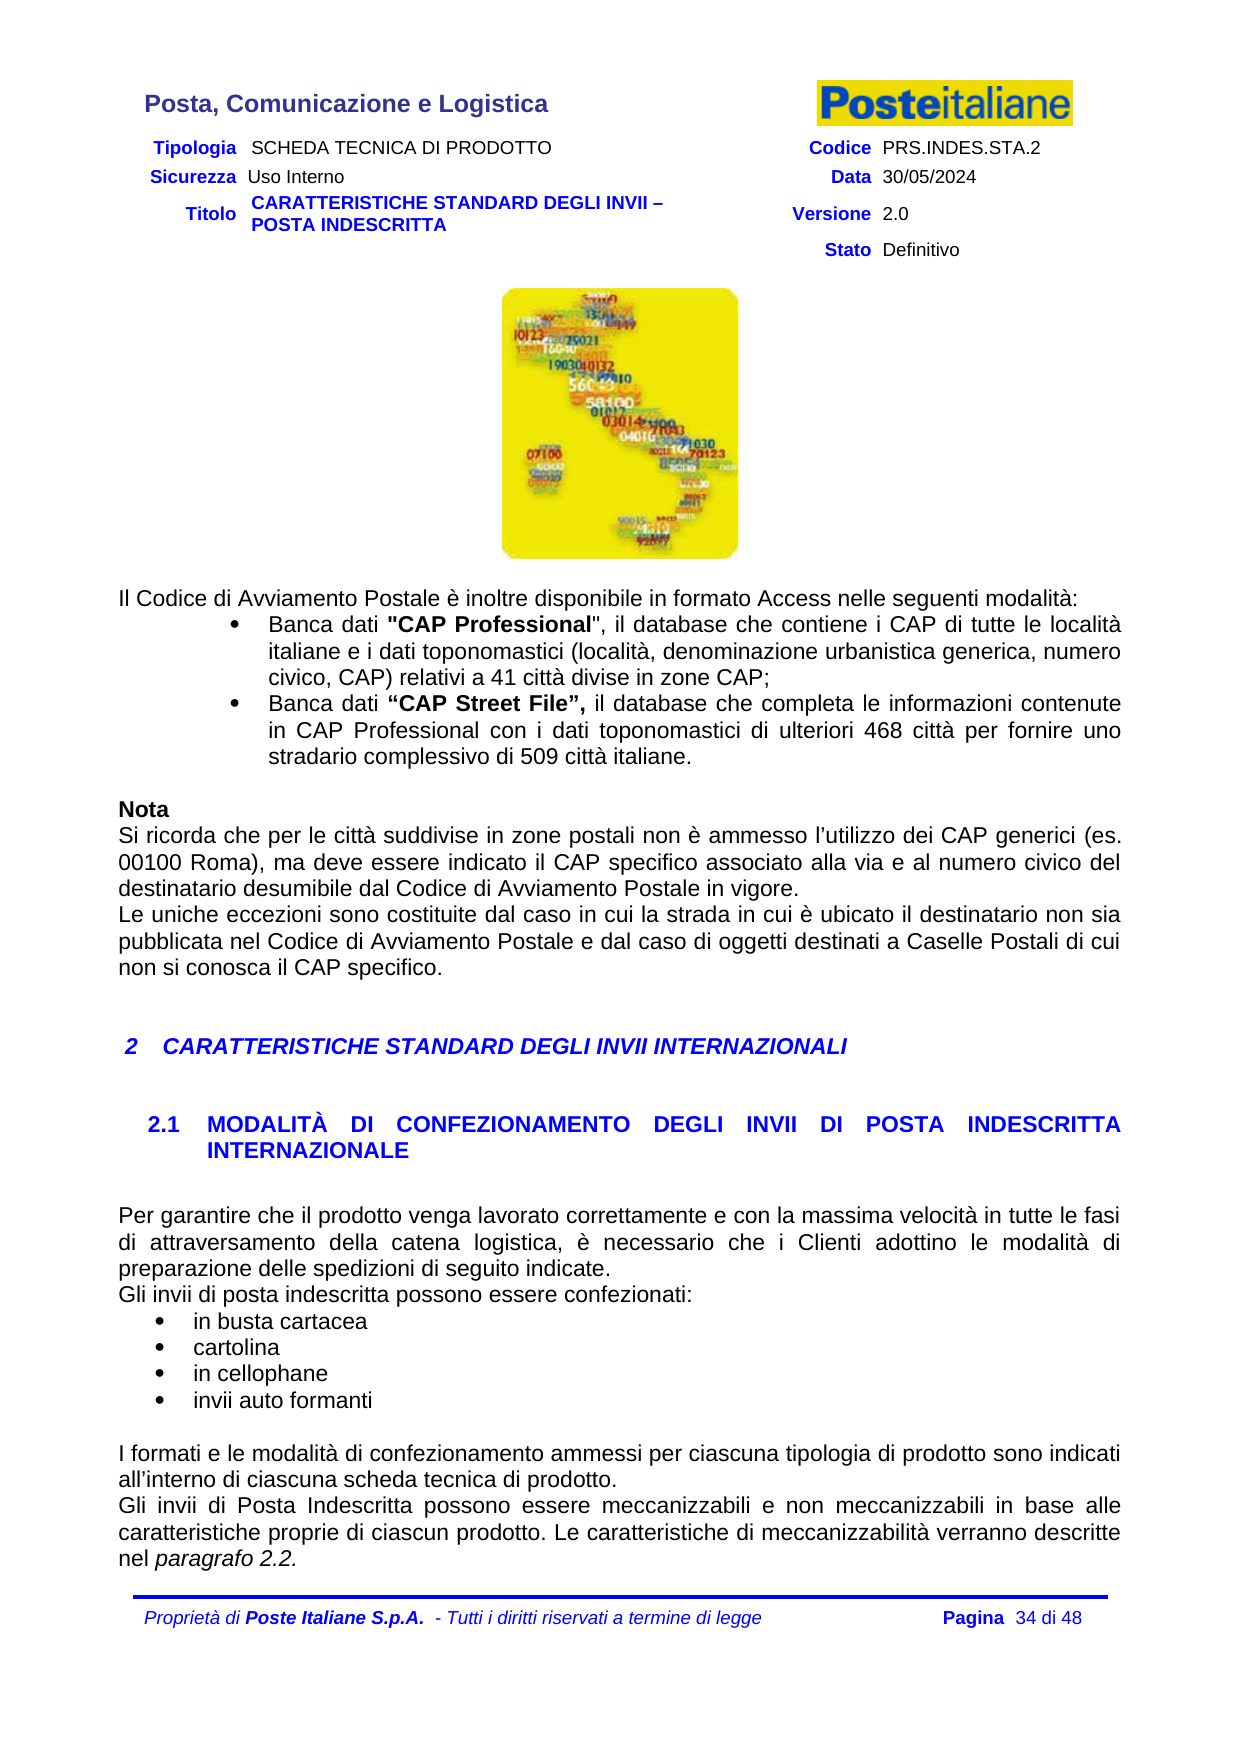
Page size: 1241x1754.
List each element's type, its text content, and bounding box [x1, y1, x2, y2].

text Per garantire che il prodotto venga lavorato correttamente e con la massima velocità in tutte le fasi di attraversamento della catena logistica, è necessario che i Clienti adottino le modalità di preparazione delle spedizioni di seguito indicate. [118, 1202, 1122, 1281]
text Le uniche eccezioni sono costituite dal caso in cui la strada in cui è ubicato il destinatario non sia pubblicata nel Codice di Avviamento Postale e dal caso di oggetti destinati a Caselle Postali di cui non si conosca il CAP specifico. [118, 901, 1122, 980]
text Gli invii di Posta Indescritta possono essere meccanizzabili e non meccanizzabili in base alle caratteristiche proprie di ciascun prodotto. Le caratteristiche di meccanizzabilità verranno descritte nel paragrafo 2.2. [118, 1492, 1122, 1571]
text Gli invii di posta indescritta possono essere confezionati: [118, 1281, 1122, 1308]
list invii auto formanti [156, 1387, 1122, 1413]
list Banca dati "CAP Professional", il database che contiene i CAP di tutte le località italiane e i dati toponomastici (località, denominazione urbanistica generica, numero civico, CAP) relativi a 41 città divise in zone CAP; [231, 611, 1122, 690]
text CARATTERISTICHE STANDARD DEGLI INVII INTERNAZIONALI [125, 1033, 1122, 1059]
text Il Codice di Avviamento Postale è inoltre disponibile in formato Access nelle seguenti modalità: [118, 585, 1122, 611]
picture [501, 288, 739, 559]
list in busta cartacea [156, 1308, 1122, 1334]
text I formati e le modalità di confezionamento ammessi per ciascuna tipologia di prodotto sono indicati all’interno di ciascuna scheda tecnica di prodotto. [118, 1439, 1122, 1492]
text Si ricorda che per le città suddivise in zone postali non è ammesso l’utilizzo dei CAP generici (es. 00100 Roma), ma deve essere indicato il CAP specifico associato alla via e al numero civico del destinatario desumibile dal Codice di Avviamento Postale in vigore. [118, 822, 1122, 901]
text Nota [118, 796, 1122, 822]
picture [816, 80, 1074, 126]
subtitle MODALITÀ DI CONFEZIONAMENTO DEGLI INVII DI POSTA INDESCRITTA INTERNAZIONALE [148, 1111, 1122, 1163]
list in cellophane [156, 1360, 1122, 1387]
list Banca dati “CAP Street File”, il database che completa le informazioni contenute in CAP Professional con i dati toponomastici di ulteriori 468 città per fornire uno stradario complessivo di 509 città italiane. [231, 690, 1122, 769]
list cartolina [156, 1334, 1122, 1360]
